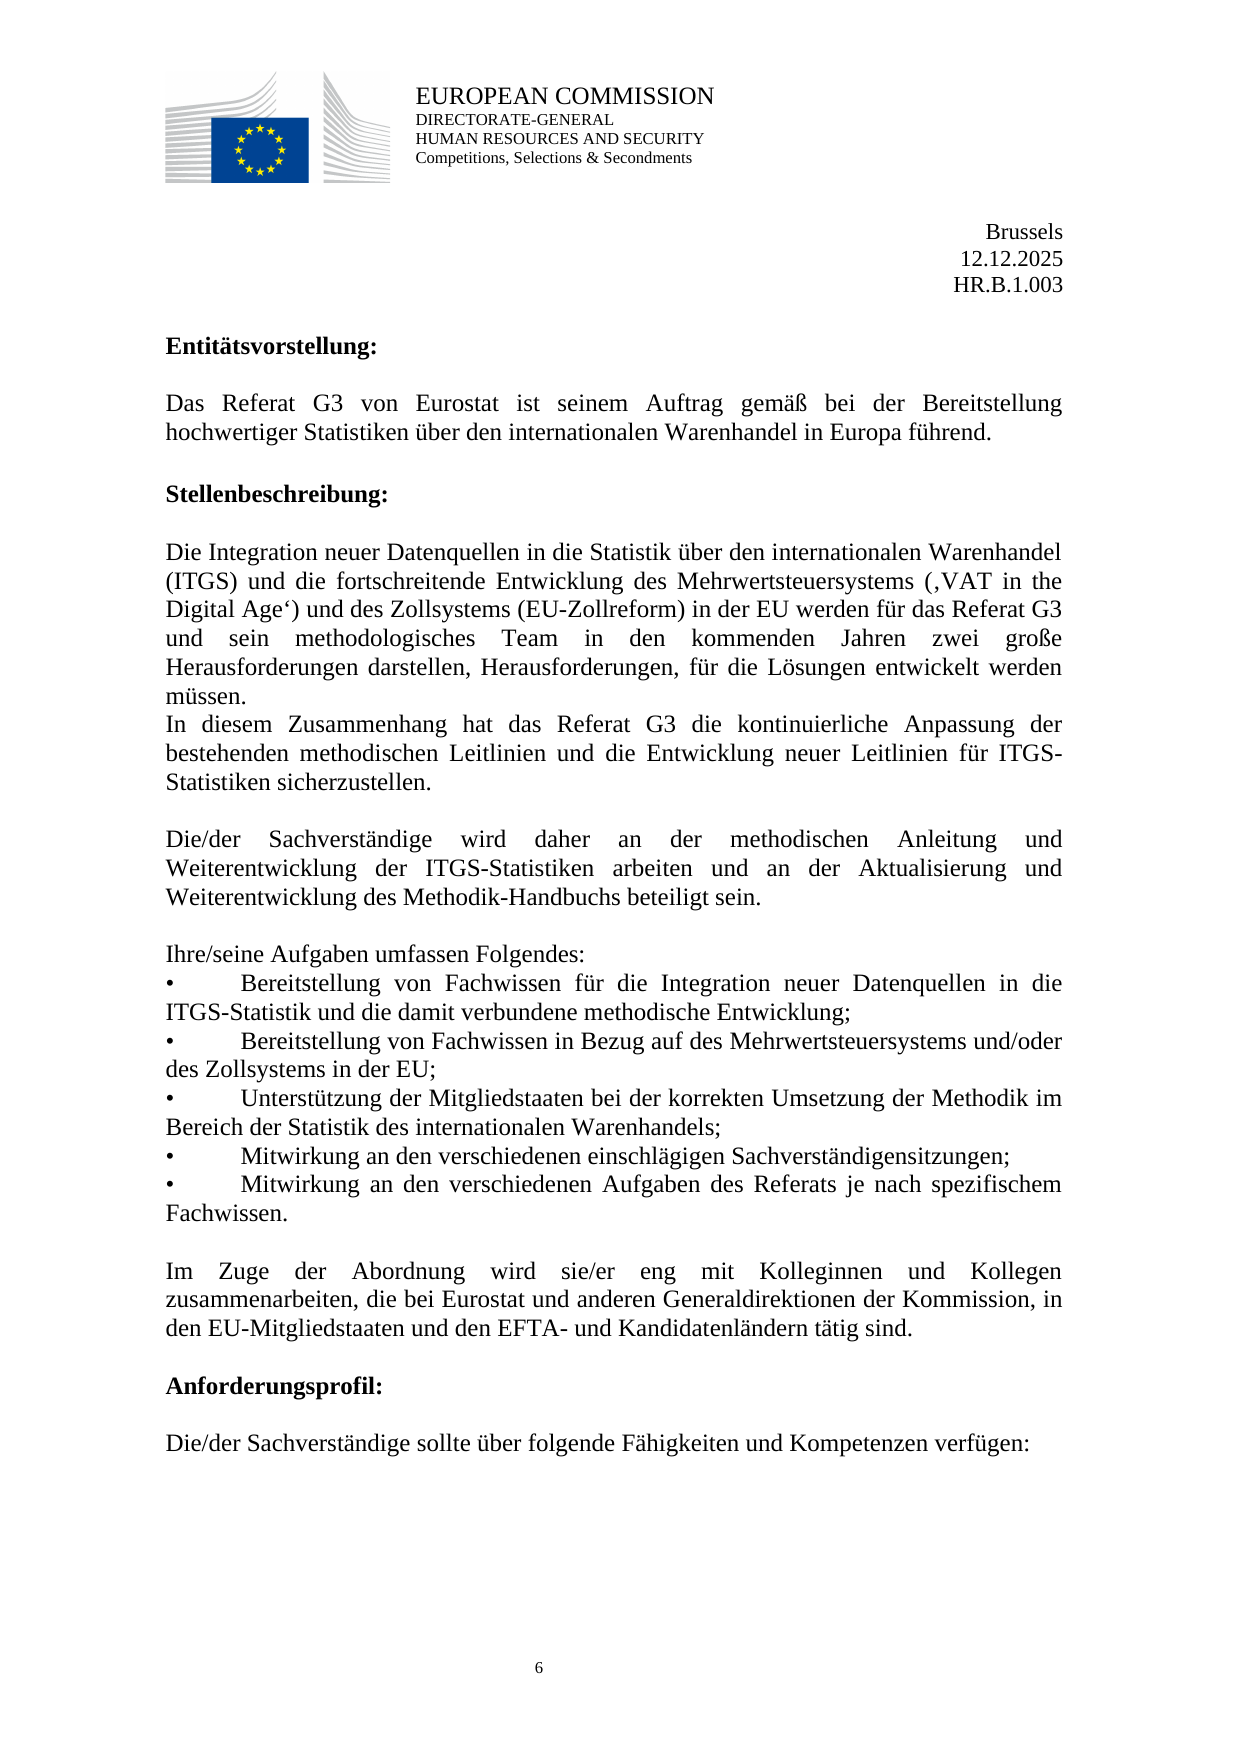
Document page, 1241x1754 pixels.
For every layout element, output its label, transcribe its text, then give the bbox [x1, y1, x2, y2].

text Die/der Sachverständige sollte über folgende Fähigkeiten und Kompetenzen verfügen: [165, 1428, 1063, 1457]
text 12.12.2025 [165, 245, 1063, 271]
text • Unterstützung der Mitgliedstaaten bei der korrekten Umsetzung der Methodik im Bereich der Statistik des internationalen Warenhandels; [165, 1083, 1063, 1141]
text Im Zuge der Abordnung wird sie/er eng mit Kolleginnen und Kollegen zusammenarbeiten, die bei Eurostat und anderen Generaldirektionen der Kommission, in den EU-Mitgliedstaaten und den EFTA- und Kandidatenländern tätig sind. [165, 1256, 1063, 1342]
text • Bereitstellung von Fachwissen in Bezug auf des Mehrwertsteuersystems und/oder des Zollsystems in der EU; [165, 1026, 1063, 1083]
text Entitätsvorstellung: [165, 331, 1063, 360]
text Brussels [165, 134, 1063, 245]
text • Mitwirkung an den verschiedenen einschlägigen Sachverständigensitzungen; [165, 1141, 1063, 1169]
text HR.B.1.003 [165, 271, 1063, 297]
text Die Integration neuer Datenquellen in die Statistik über den internationalen Warenhandel (ITGS) und die fortschreitende Entwicklung des Mehrwertsteuersystems (‚VAT in the Digital Age‘) und des Zollsystems (EU-Zollreform) in der EU werden für das Referat G3 und sein methodologisches Team in den kommenden Jahren zwei große Herausforderungen darstellen, Herausforderungen, für die Lösungen entwickelt werden müssen. [165, 537, 1063, 709]
text In diesem Zusammenhang hat das Referat G3 die kontinuierliche Anpassung der bestehenden methodischen Leitlinien und die Entwicklung neuer Leitlinien für ITGS-Statistiken sicherzustellen. [165, 709, 1063, 796]
text • Bereitstellung von Fachwissen für die Integration neuer Datenquellen in die ITGS-Statistik und die damit verbundene methodische Entwicklung; [165, 968, 1063, 1026]
text Das Referat G3 von Eurostat ist seinem Auftrag gemäß bei der Bereitstellung hochwertiger Statistiken über den internationalen Warenhandel in Europa führend. [165, 388, 1063, 446]
text • Mitwirkung an den verschiedenen Aufgaben des Referats je nach spezifischem Fachwissen. [165, 1169, 1063, 1227]
text Anforderungsprofil: [165, 1371, 1063, 1399]
text Stellenbeschreibung: [165, 479, 1063, 508]
picture [165, 71, 391, 183]
text Die/der Sachverständige wird daher an der methodischen Anleitung und Weiterentwicklung der ITGS-Statistiken arbeiten und an der Aktualisierung und Weiterentwicklung des Methodik-Handbuchs beteiligt sein. [165, 824, 1063, 911]
text Ihre/seine Aufgaben umfassen Folgendes: [165, 939, 1063, 968]
